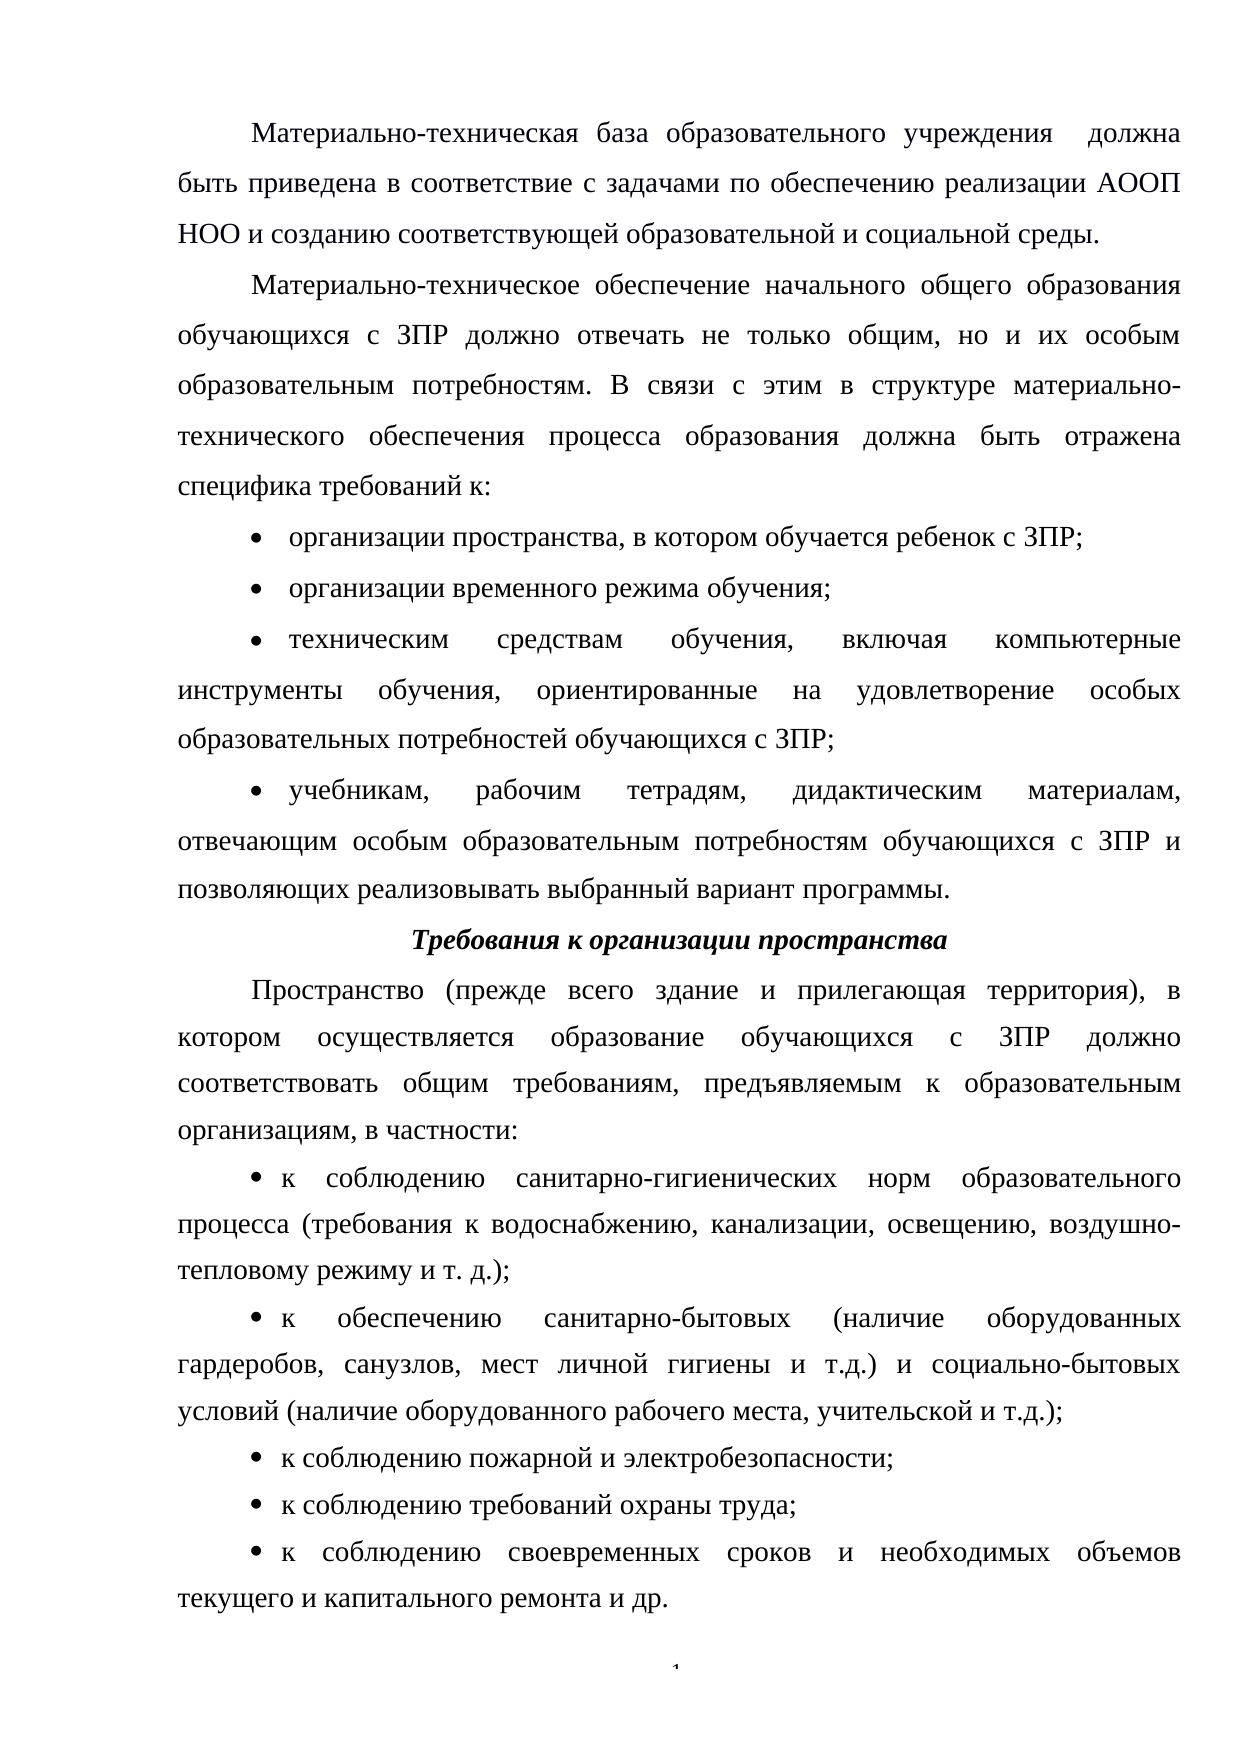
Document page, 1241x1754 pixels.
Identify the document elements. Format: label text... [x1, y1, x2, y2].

text Пространство (прежде всего здание и прилегающая территория), в котором осуществляется образование обучающихся с ЗПР должно соответствовать общим требованиям, предъявляемым к образовательным организациям, в частности: [177, 972, 1182, 1146]
list техническим средствам обучения, включая компьютерные инструменты обучения, ориентированные на удовлетворение особых образовательных потребностей обучающихся с ЗПР; [177, 621, 1182, 754]
list организации временного режима обучения; [251, 570, 1192, 606]
list к соблюдению своевременных сроков и необходимых объемов текущего и капитального ремонта и др. [177, 1534, 1182, 1613]
list учебникам, рабочим тетрадям, дидактическим материалам, отвечающим особым образовательным потребностям обучающихся с ЗПР и позволяющих реализовывать выбранный вариант программы. [177, 772, 1182, 905]
subtitle Требования к организации пространства [411, 922, 1192, 956]
list к соблюдению санитарно-гигиенических норм образовательного процесса (требования к водоснабжению, канализации, освещению, воздушно- тепловому режиму и т. д.); [177, 1160, 1182, 1286]
list организации пространства, в котором обучается ребенок с ЗПР; [251, 519, 1192, 555]
list к обеспечению санитарно-бытовых (наличие оборудованных гардеробов, санузлов, мест личной гигиены и т.д.) и социально-бытовых условий (наличие оборудованного рабочего места, учительской и т.д.); [177, 1300, 1182, 1426]
text Материально-техническая база образовательного учреждения должна быть приведена в соответствие с задачами по обеспечению реализации АООП НОО и созданию соответствующей образовательной и социальной среды. [177, 115, 1181, 249]
text Материально-техническое обеспечение начального общего образования обучающихся с ЗПР должно отвечать не только общим, но и их особым образовательным потребностям. В связи с этим в структуре материально- технического обеспечения процесса образования должна быть отражена специфика требований к: [177, 267, 1182, 502]
list к соблюдению требований охраны труда; [251, 1487, 1192, 1521]
list к соблюдению пожарной и электробезопасности; [251, 1440, 1192, 1474]
